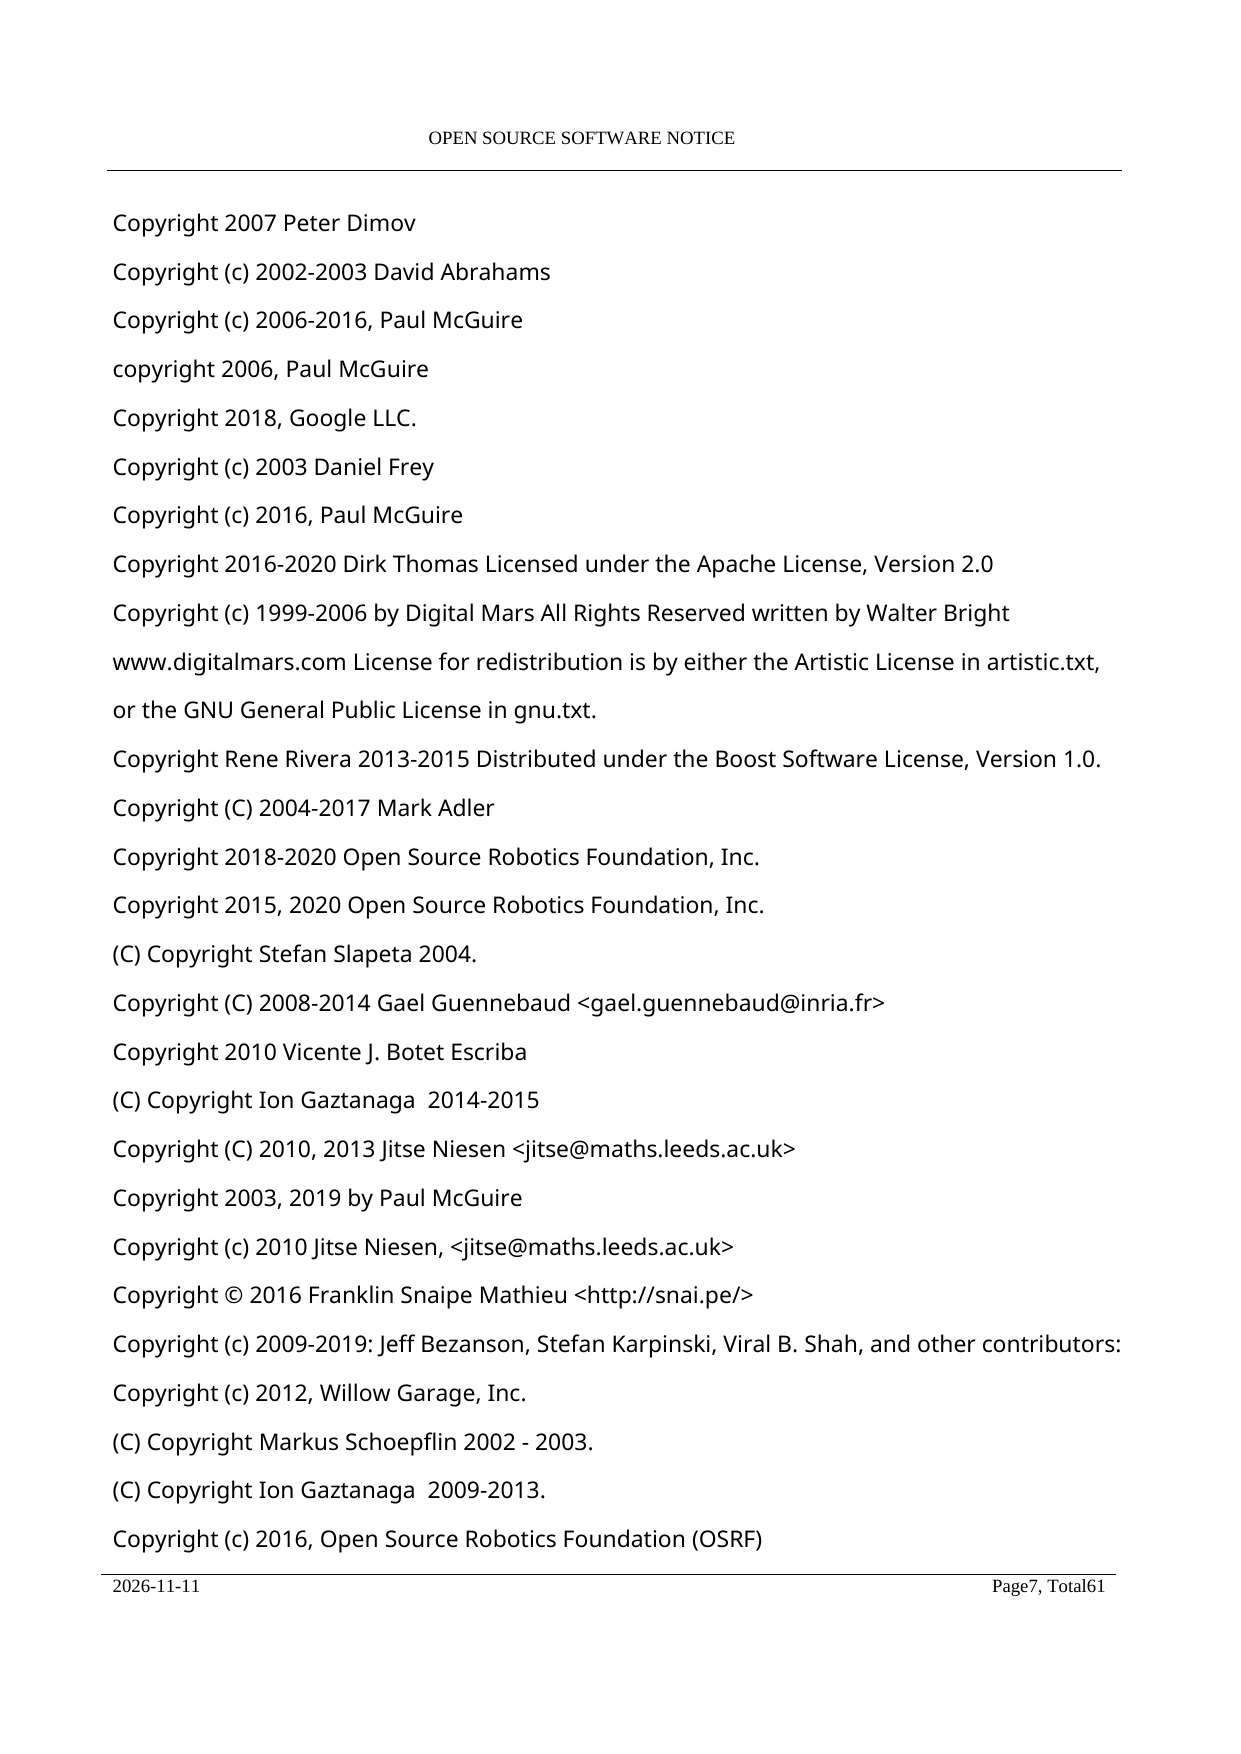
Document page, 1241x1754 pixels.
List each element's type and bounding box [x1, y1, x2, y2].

text [112, 206, 1128, 1555]
